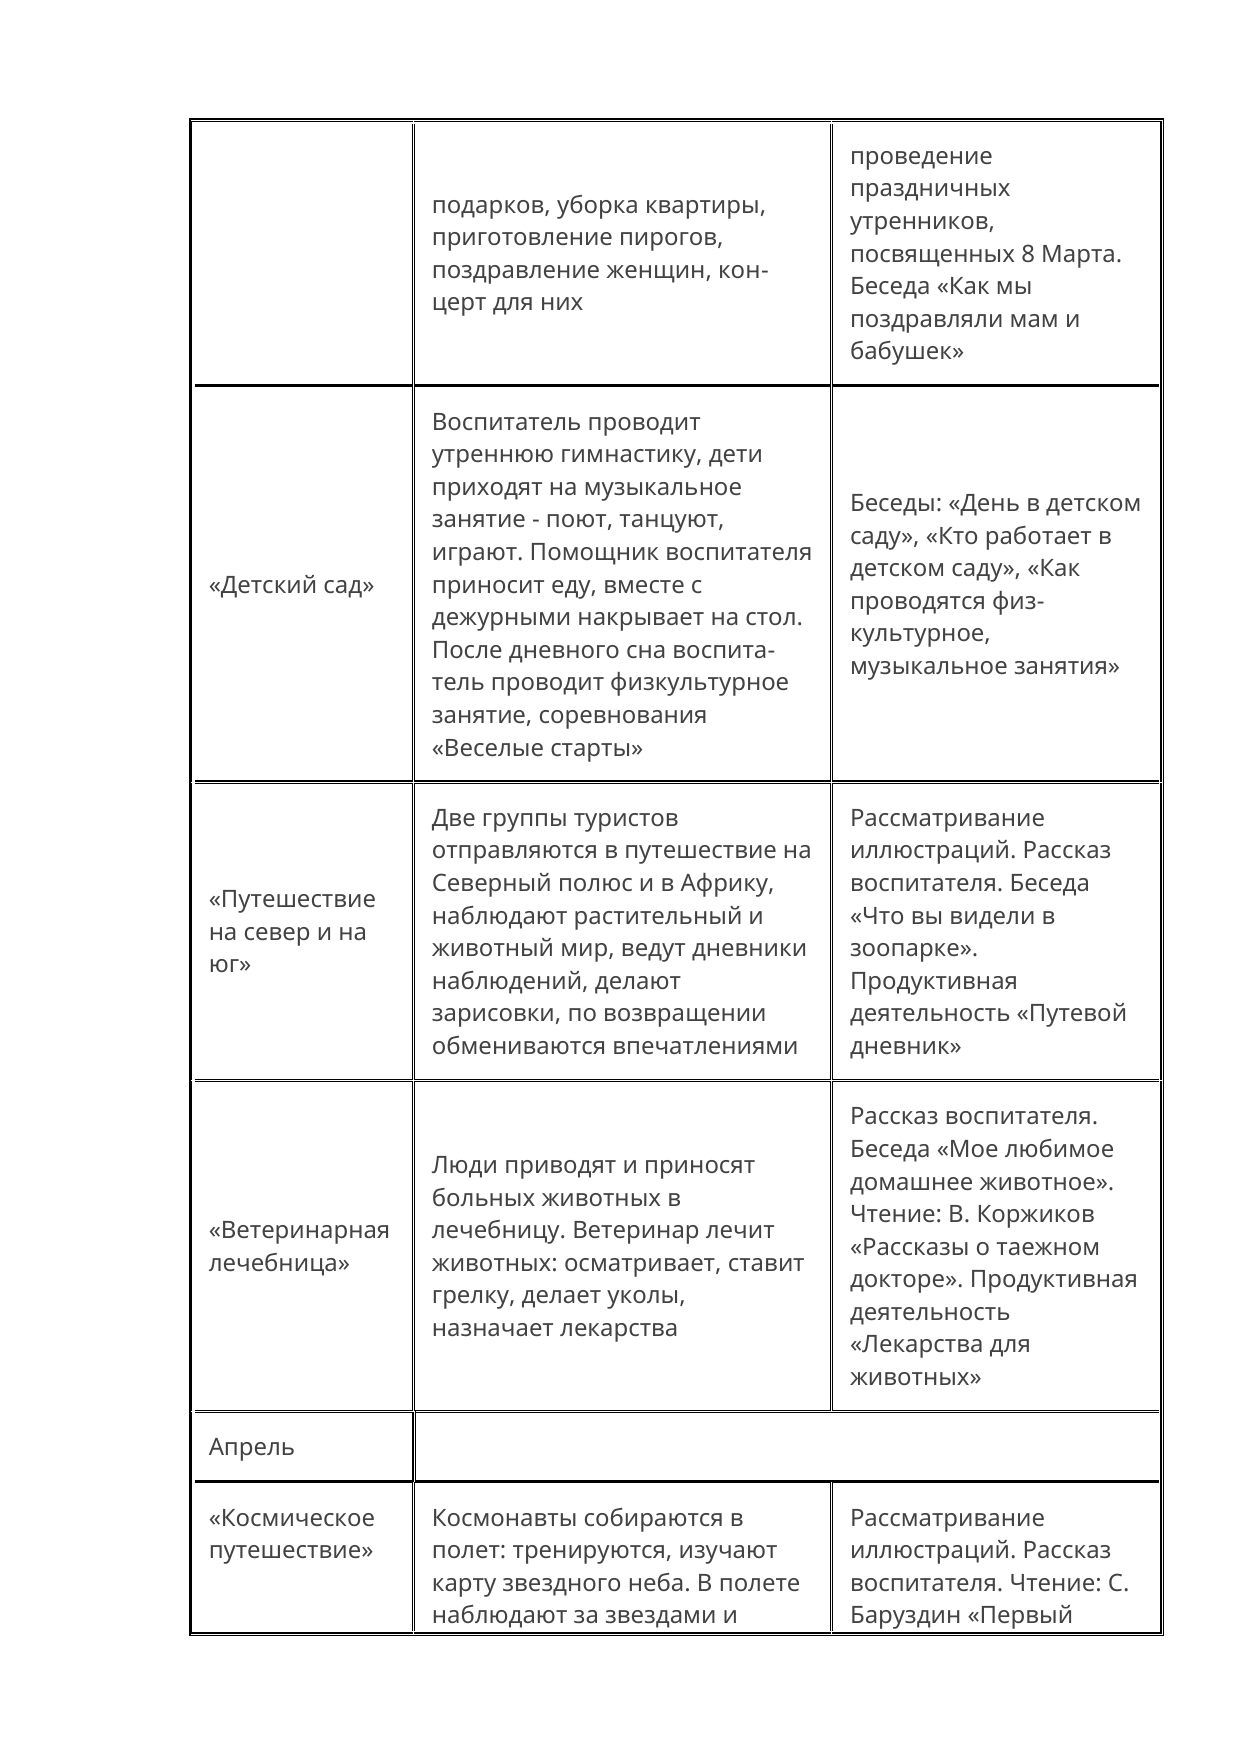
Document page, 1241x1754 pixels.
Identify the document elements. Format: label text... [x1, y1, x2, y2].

table_cell «Ветеринарная лечебница» [191, 1079, 414, 1410]
table_cell [416, 1413, 832, 1480]
table_cell Рассматривание иллюстраций. Рассказ воспитателя. Беседа «Что вы видели в зоопарке». Продуктивная деятельность «Путевой дневник» [833, 780, 1161, 1079]
table_cell Беседы: «День в детском саду», «Кто работает в детском саду», «Как проводятся физкультурное, музыкальное занятия» [833, 384, 1160, 780]
table_cell [832, 1410, 1160, 1480]
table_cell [832, 1480, 1160, 1632]
table_cell «Семья» [192, 122, 414, 384]
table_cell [832, 122, 1160, 384]
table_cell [414, 122, 832, 384]
table_cell Рассказ воспитателя. Беседа «Мое любимое домашнее животное». Чтение: В. Коржиков «Рассказы о таежном докторе». Продуктивная деятельность «Лекарства для животных» [832, 1079, 1162, 1410]
table_cell Апрель [191, 1410, 414, 1480]
table_cell Две группы туристов отправляются в путешествие на Северный полюс и в Африку, наблюдают растительный и животный мир, ведут дневники наблюдений, делают зарисовки, по возвращении обмениваются впечатлениями [415, 784, 830, 1079]
table_cell Воспитатель проводит утреннюю гимнастику, дети приходят на музыкальное занятие - поют, танцуют, играют. Помощник воспитателя приносит еду, вместе с дежурными накрывает на стол. После дневного сна воспитатель проводит физкультурное занятие, соревнования «Веселые старты» [415, 387, 830, 780]
table_cell «Путешествие на север и на юг» [192, 780, 412, 1079]
table_cell Люди приводят и приносят больных животных в лечебницу. Ветеринар лечит животных: осматривает, ставит грелку, делает уколы, назначает лекарства [415, 1082, 830, 1410]
table_cell «Детский сад» [192, 384, 412, 780]
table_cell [192, 1480, 414, 1632]
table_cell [414, 1483, 832, 1632]
